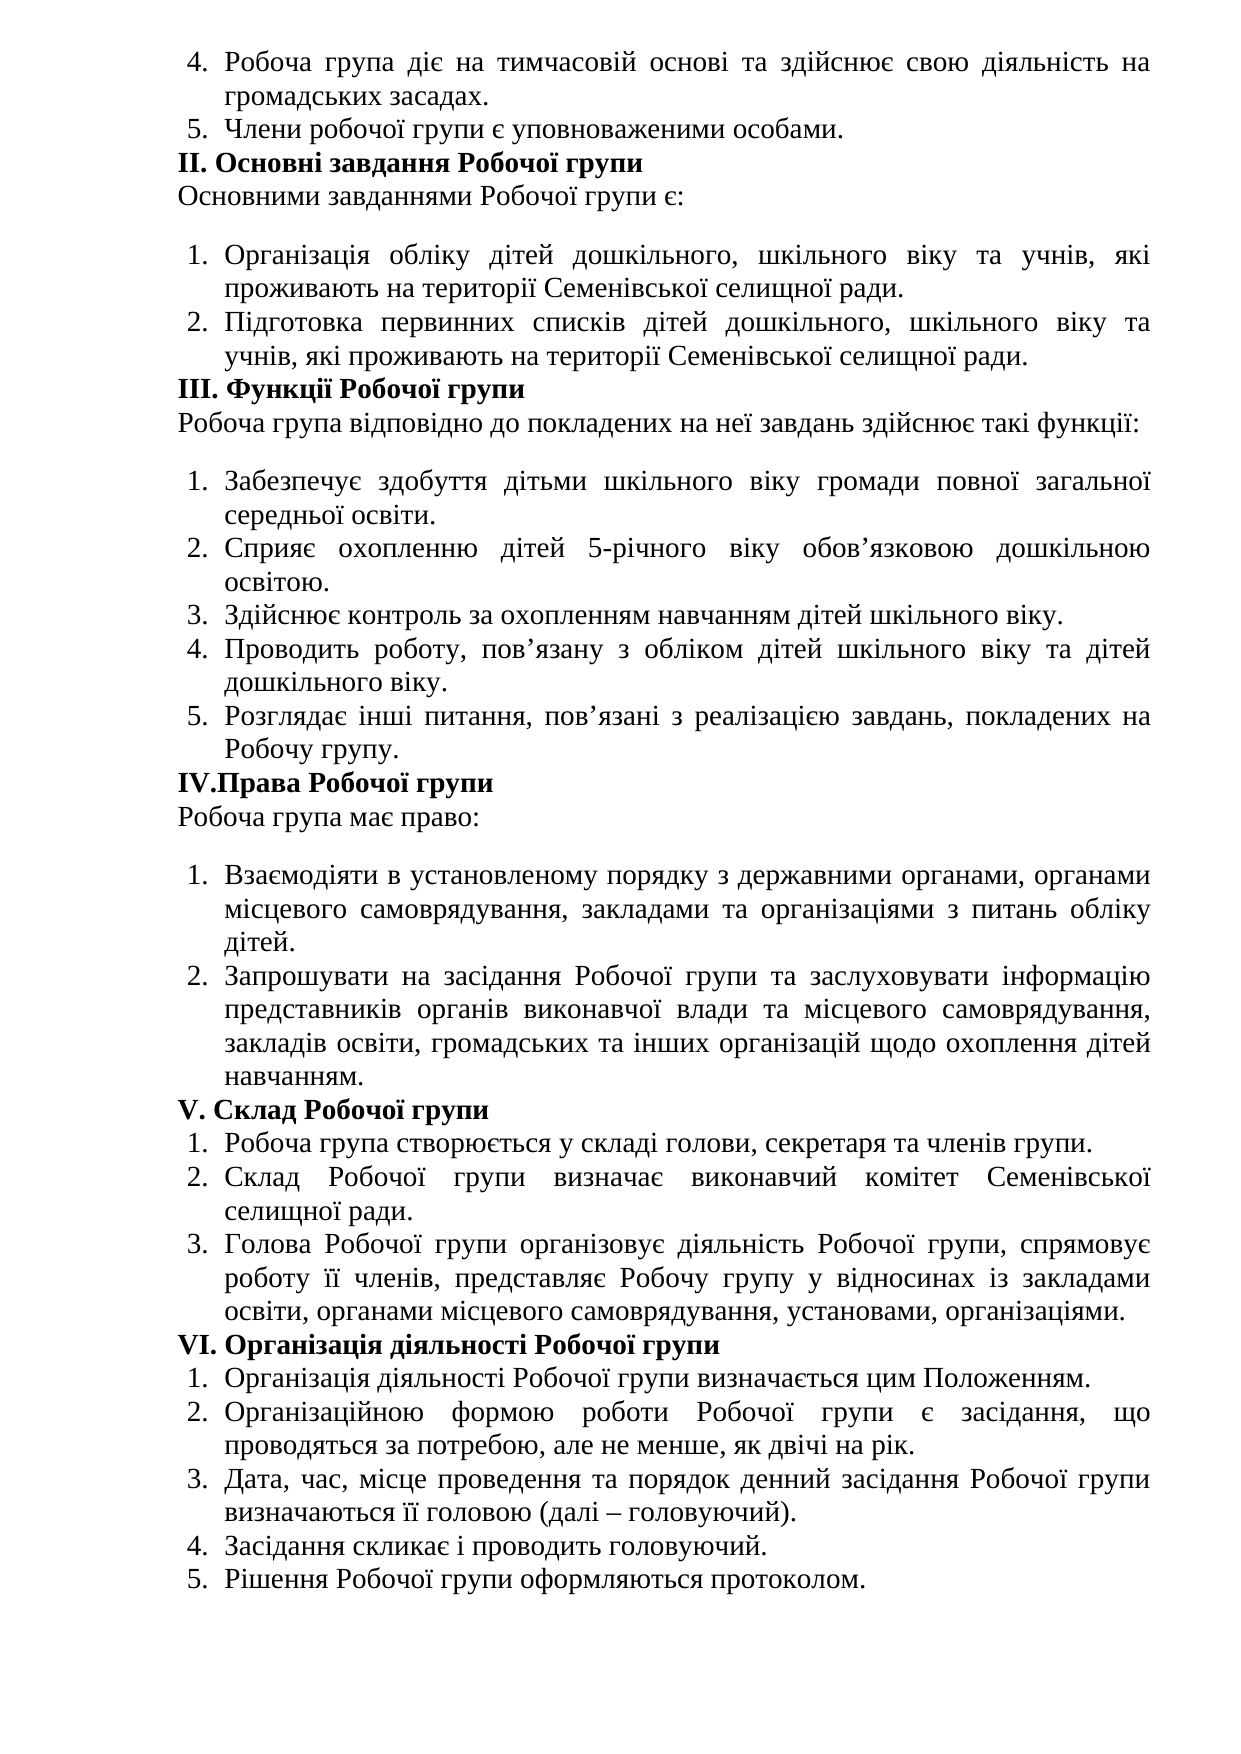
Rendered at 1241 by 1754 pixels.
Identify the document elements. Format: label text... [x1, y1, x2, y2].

text V. Cклад Робочої групи [177, 1092, 1152, 1126]
list Робоча група створюється у складі голови, секретаря та членів групи. [187, 1126, 1152, 1159]
list Запрошувати на засідання Робочої групи та заслуховувати інформацію представників органів виконавчої влади та місцевого самоврядування, закладів освіти, громадських та інших організацій щодо охоплення дітей навчанням. [187, 958, 1152, 1092]
list Організаційною формою роботи Робочої групи є засідання, що проводяться за потребою, але не менше, як двічі на рік. [187, 1394, 1152, 1461]
text III. Функції Робочої групи [177, 371, 1152, 405]
list Рішення Робочої групи оформляються протоколом. [187, 1562, 1152, 1595]
list Проводить роботу, пов’язану з обліком дітей шкільного віку та дітей дошкільного віку. [187, 631, 1152, 698]
text Робоча група має право: [177, 799, 1152, 832]
list Робоча група діє на тимчасовій основі та здійснює свою діяльність на громадських засадах. [187, 44, 1152, 111]
list Засідання скликає і проводить головуючий. [187, 1528, 1152, 1562]
list Забезпечує здобуття дітьми шкільного віку громади повної загальної середньої освіти. [187, 463, 1152, 530]
text Робоча група відповідно до покладених на неї завдань здійснює такі функції: [177, 405, 1152, 438]
list Взаємодіяти в установленому порядку з державними органами, органами місцевого самоврядування, закладами та організаціями з питань обліку дітей. [187, 857, 1152, 958]
text IV.Права Робочої групи [177, 765, 1152, 799]
text VI. Організація діяльності Робочої групи [177, 1327, 1152, 1360]
text Основними завданнями Робочої групи є: [177, 178, 1152, 212]
list Члени робочої групи є уповноваженими особами. [187, 111, 1152, 145]
text II. Основні завдання Робочої групи [177, 145, 1152, 178]
list Розглядає інші питання, пов’язані з реалізацією завдань, покладених на Робочу групу. [187, 698, 1152, 765]
list Підготовка первинних списків дітей дошкільного, шкільного віку та учнів, які проживають на території Семенівської селищної ради. [187, 304, 1152, 371]
list Дата, час, місце проведення та порядок денний засідання Робочої групи визначаються її головою (далі – головуючий). [187, 1461, 1152, 1528]
list Сприяє охопленню дітей 5-річного віку обов’язковою дошкільною освітою. [187, 530, 1152, 597]
list Здійснює контроль за охопленням навчанням дітей шкільного віку. [187, 597, 1152, 631]
list Організація обліку дітей дошкільного, шкільного віку та учнів, які проживають на території Семенівської селищної ради. [187, 237, 1152, 304]
list Організація діяльності Робочої групи визначається цим Положенням. [187, 1360, 1152, 1394]
list Склад Робочої групи визначає виконавчий комітет Семенівської селищної ради. [187, 1159, 1152, 1226]
list Голова Робочої групи організовує діяльність Робочої групи, спрямовує роботу її членів, представляє Робочу групу у відносинах із закладами освіти, органами місцевого самоврядування, установами, організаціями. [187, 1226, 1152, 1327]
